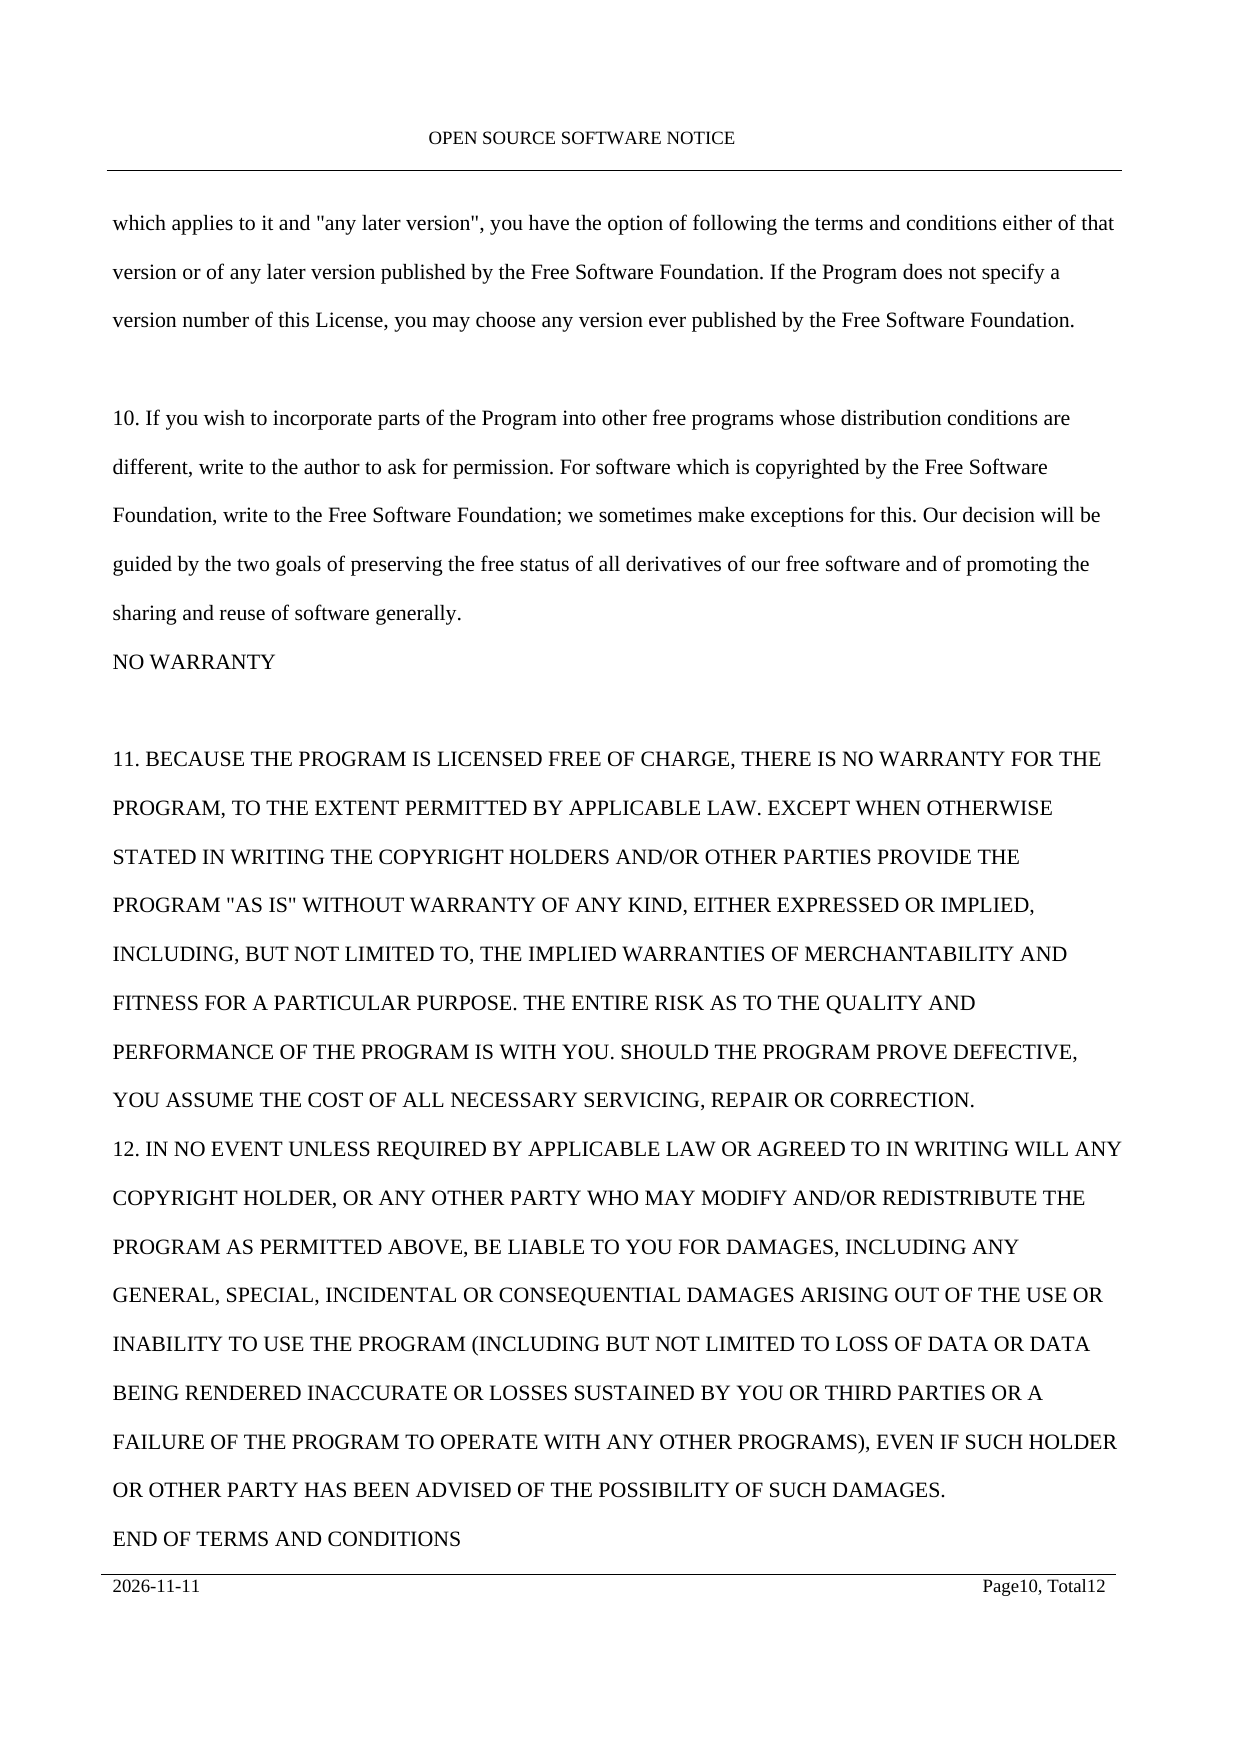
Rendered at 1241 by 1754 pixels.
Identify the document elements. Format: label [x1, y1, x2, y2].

text [112, 206, 1128, 1555]
